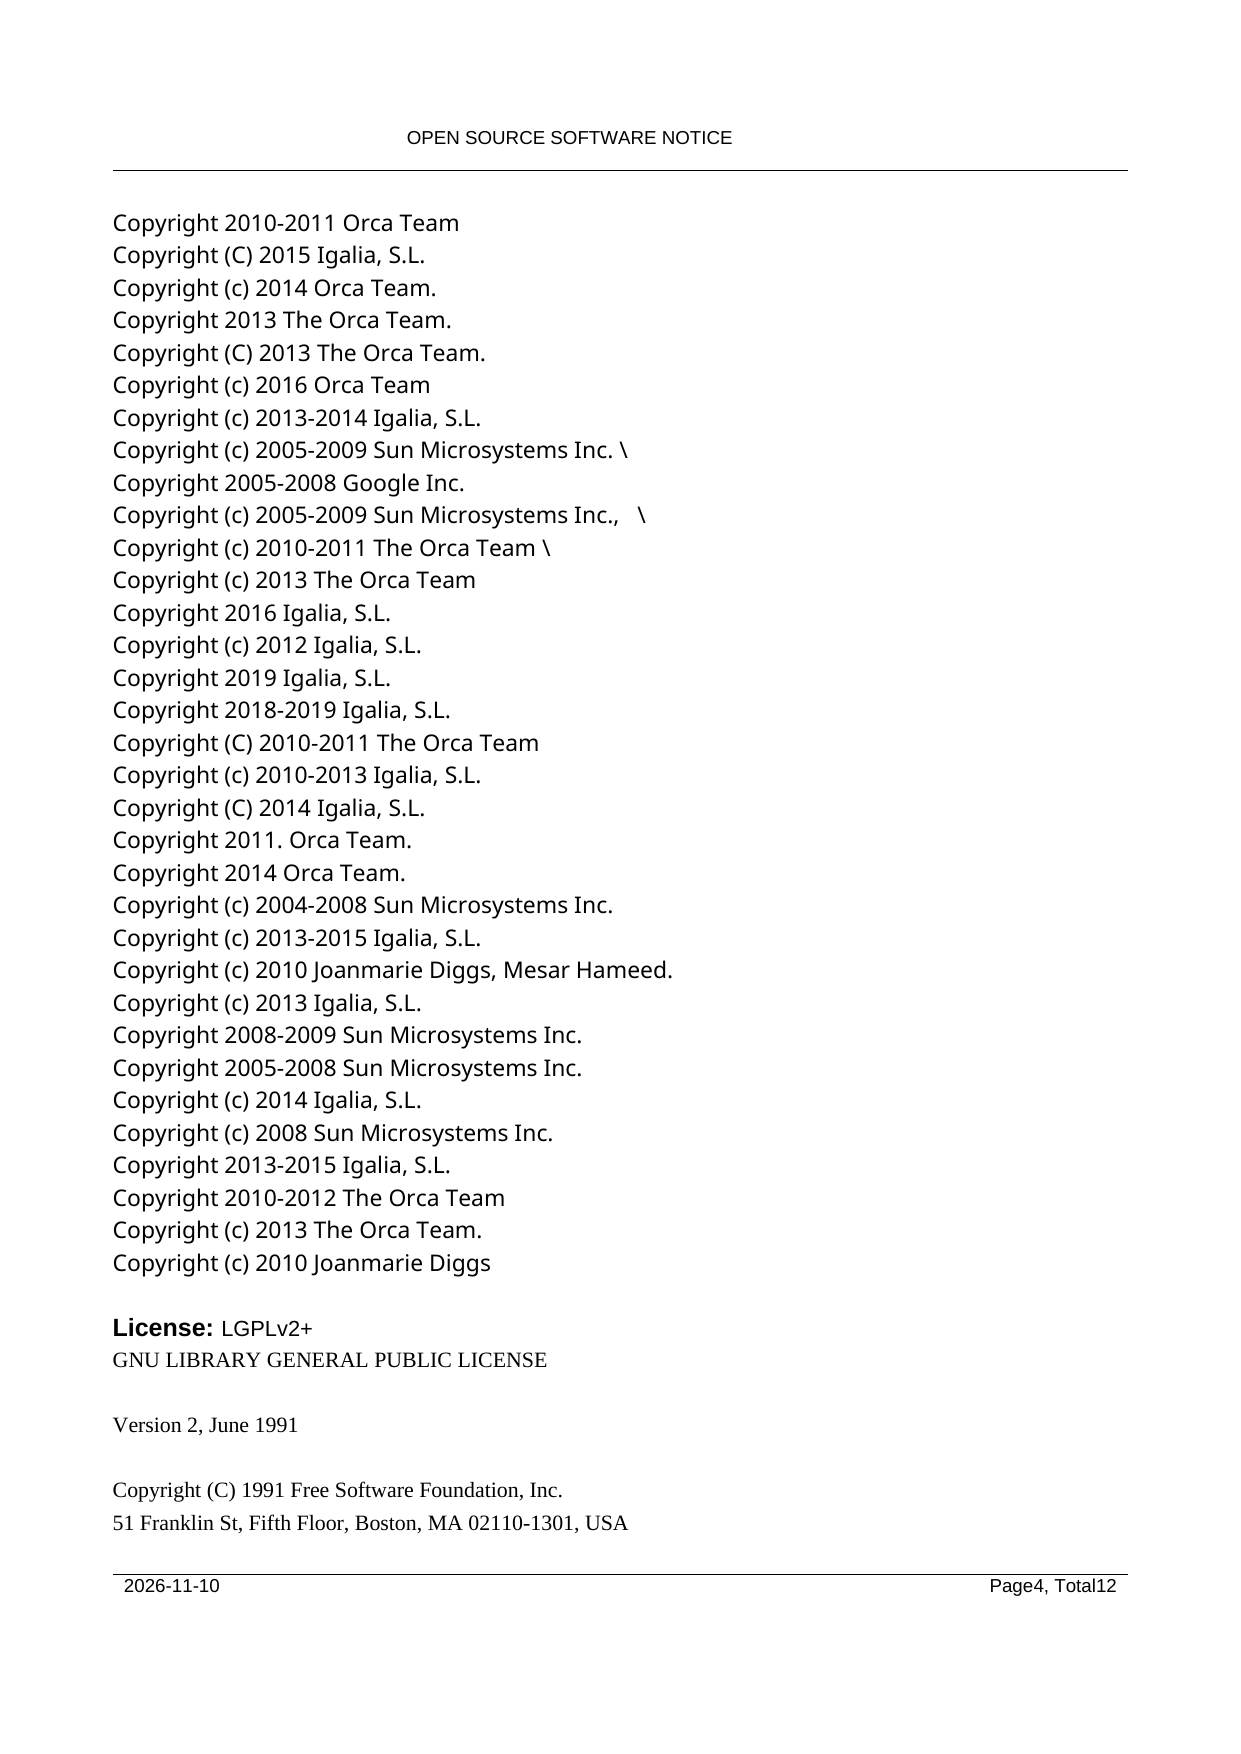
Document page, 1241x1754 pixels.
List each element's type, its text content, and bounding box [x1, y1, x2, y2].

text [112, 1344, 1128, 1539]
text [112, 206, 1128, 1311]
text License: LGPLv2+ [112, 1311, 1128, 1344]
